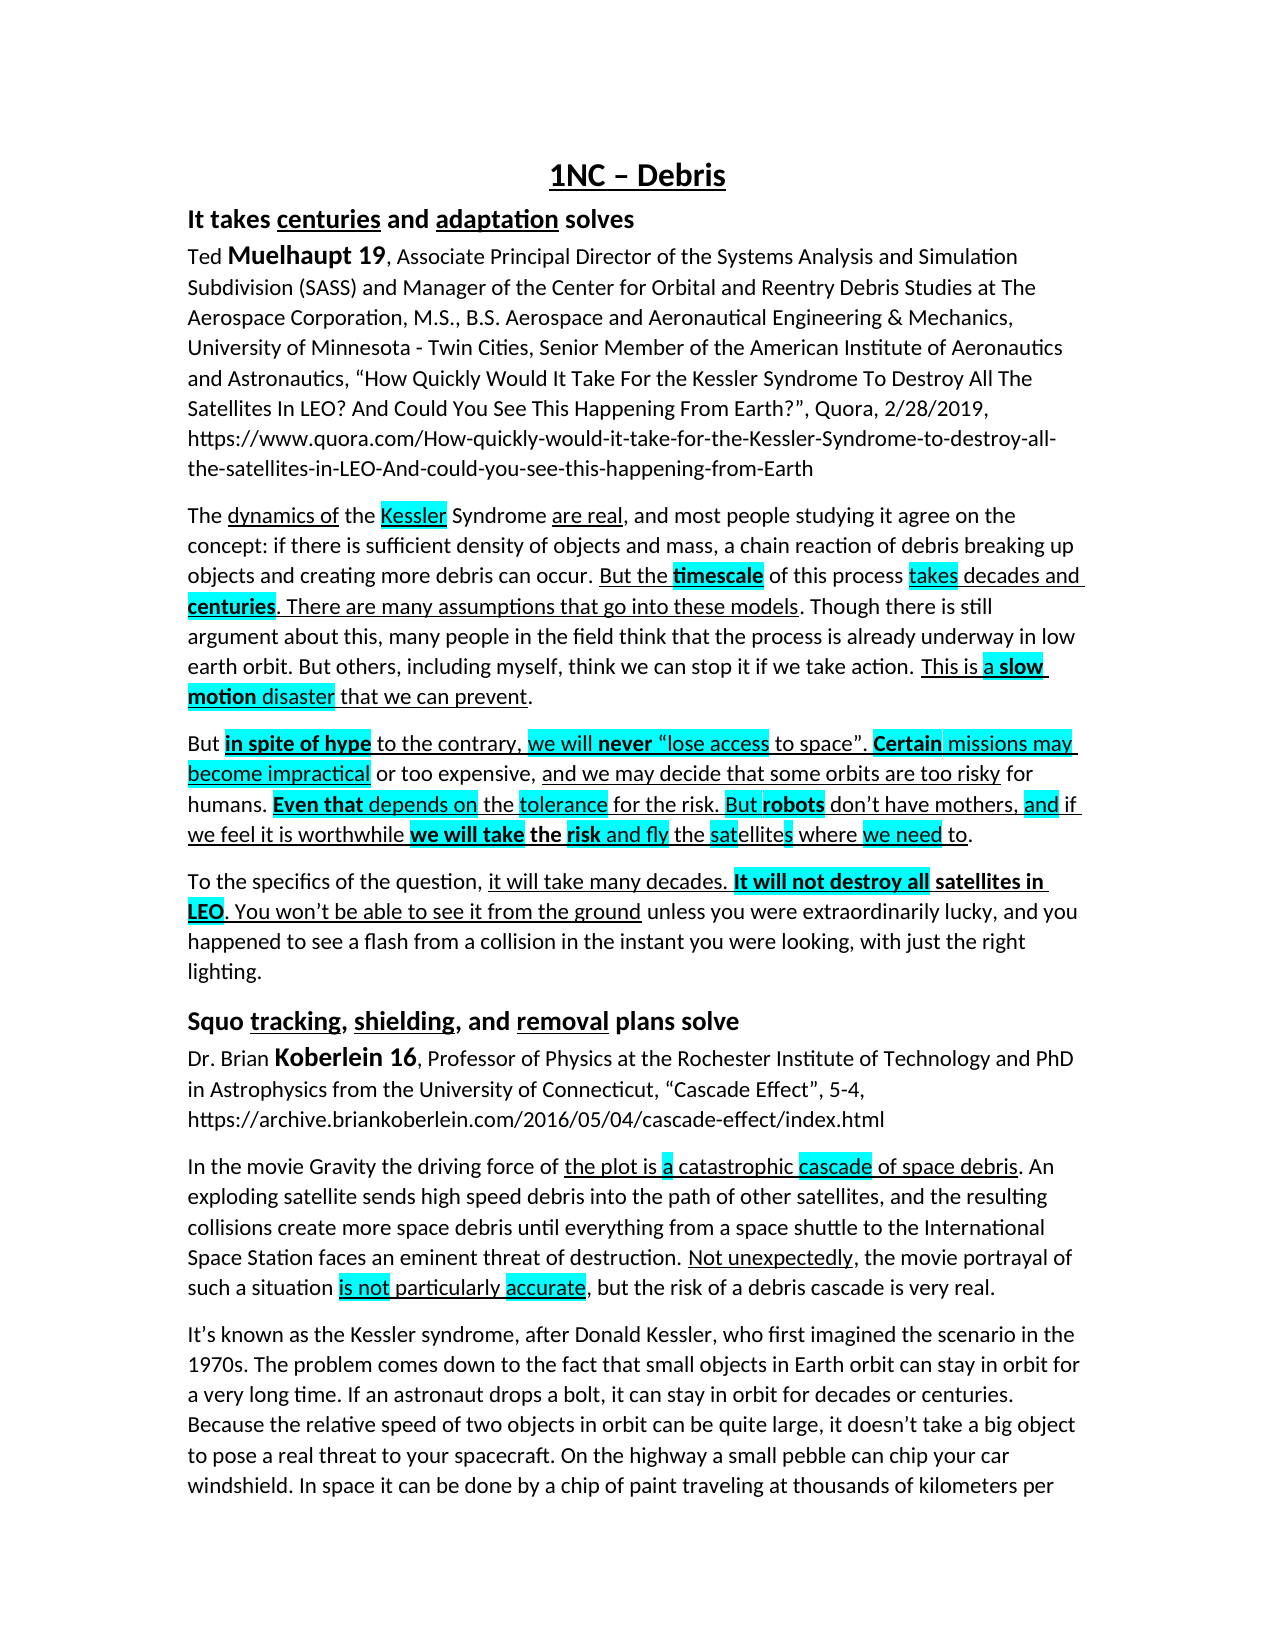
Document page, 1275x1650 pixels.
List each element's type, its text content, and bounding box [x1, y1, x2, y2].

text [187, 1320, 1087, 1499]
text In the movie Gravity the driving force of the plot is a catastrophic cascade of space debris. An exploding satellite sends high speed debris into the path of other satellites, and the resulting collisions create more space debris until everything from a space shuttle to the International Space Station faces an eminent threat of destruction. Not unexpectedly, the movie portrayal of such a situation is not particularly accurate, but the risk of a debris cascade is very real. [187, 1152, 1087, 1301]
text To the specifics of the question, it will take many decades. It will not destroy all satellites in LEO. You won’t be able to see it from the ground unless you were extraordinarily lucky, and you happened to see a flash from a collision in the instant you were looking, with just the right lighting. [187, 867, 1087, 986]
text Ted Muelhaupt 19, Associate Principal Director of the Systems Analysis and Simulation Subdivision (SASS) and Manager of the Center for Orbital and Reentry Debris Studies at The Aerospace Corporation, M.S., B.S. Aerospace and Aeronautical Engineering & Mechanics, University of Minnesota - Twin Cities, Senior Member of the American Institute of Aeronautics and Astronautics, “How Quickly Would It Take For the Kessler Syndrome To Destroy All The Satellites In LEO? And Could You See This Happening From Earth?”, Quora, 2/28/2019, https://www.quora.com/How-quickly-would-it-take-for-the-Kessler-Syndrome-to-destroy-all-the-satellites-in-LEO-And-could-you-see-this-happening-from-Earth [187, 238, 1087, 482]
subtitle 1NC – Debris [187, 154, 1087, 195]
text The dynamics of the Kessler Syndrome are real, and most people studying it agree on the concept: if there is sufficient density of objects and mass, a chain reaction of debris breaking up objects and creating more debris can occur. But the timescale of this process takes decades and centuries. There are many assumptions that go into these models. Though there is still argument about this, many people in the field think that the process is already underway in low earth orbit. But others, including myself, think we can stop it if we take action. This is a slow motion disaster that we can prevent. [187, 501, 1087, 711]
subtitle Squo tracking, shielding, and removal plans solve [187, 1004, 1087, 1037]
subtitle It takes centuries and adaptation solves [187, 202, 1087, 235]
text Dr. Brian Koberlein 16, Professor of Physics at the Rochester Institute of Technology and PhD in Astrophysics from the University of Connecticut, “Cascade Effect”, 5-4, https://archive.briankoberlein.com/2016/05/04/cascade-effect/index.html [187, 1040, 1087, 1133]
text But in spite of hype to the contrary, we will never “lose access to space”. Certain missions may become impractical or too expensive, and we may decide that some orbits are too risky for humans. Even that depends on the tolerance for the risk. But robots don’t have mothers, and if we feel it is worthwhile we will take the risk and fly the satellites where we need to. [187, 729, 1087, 848]
